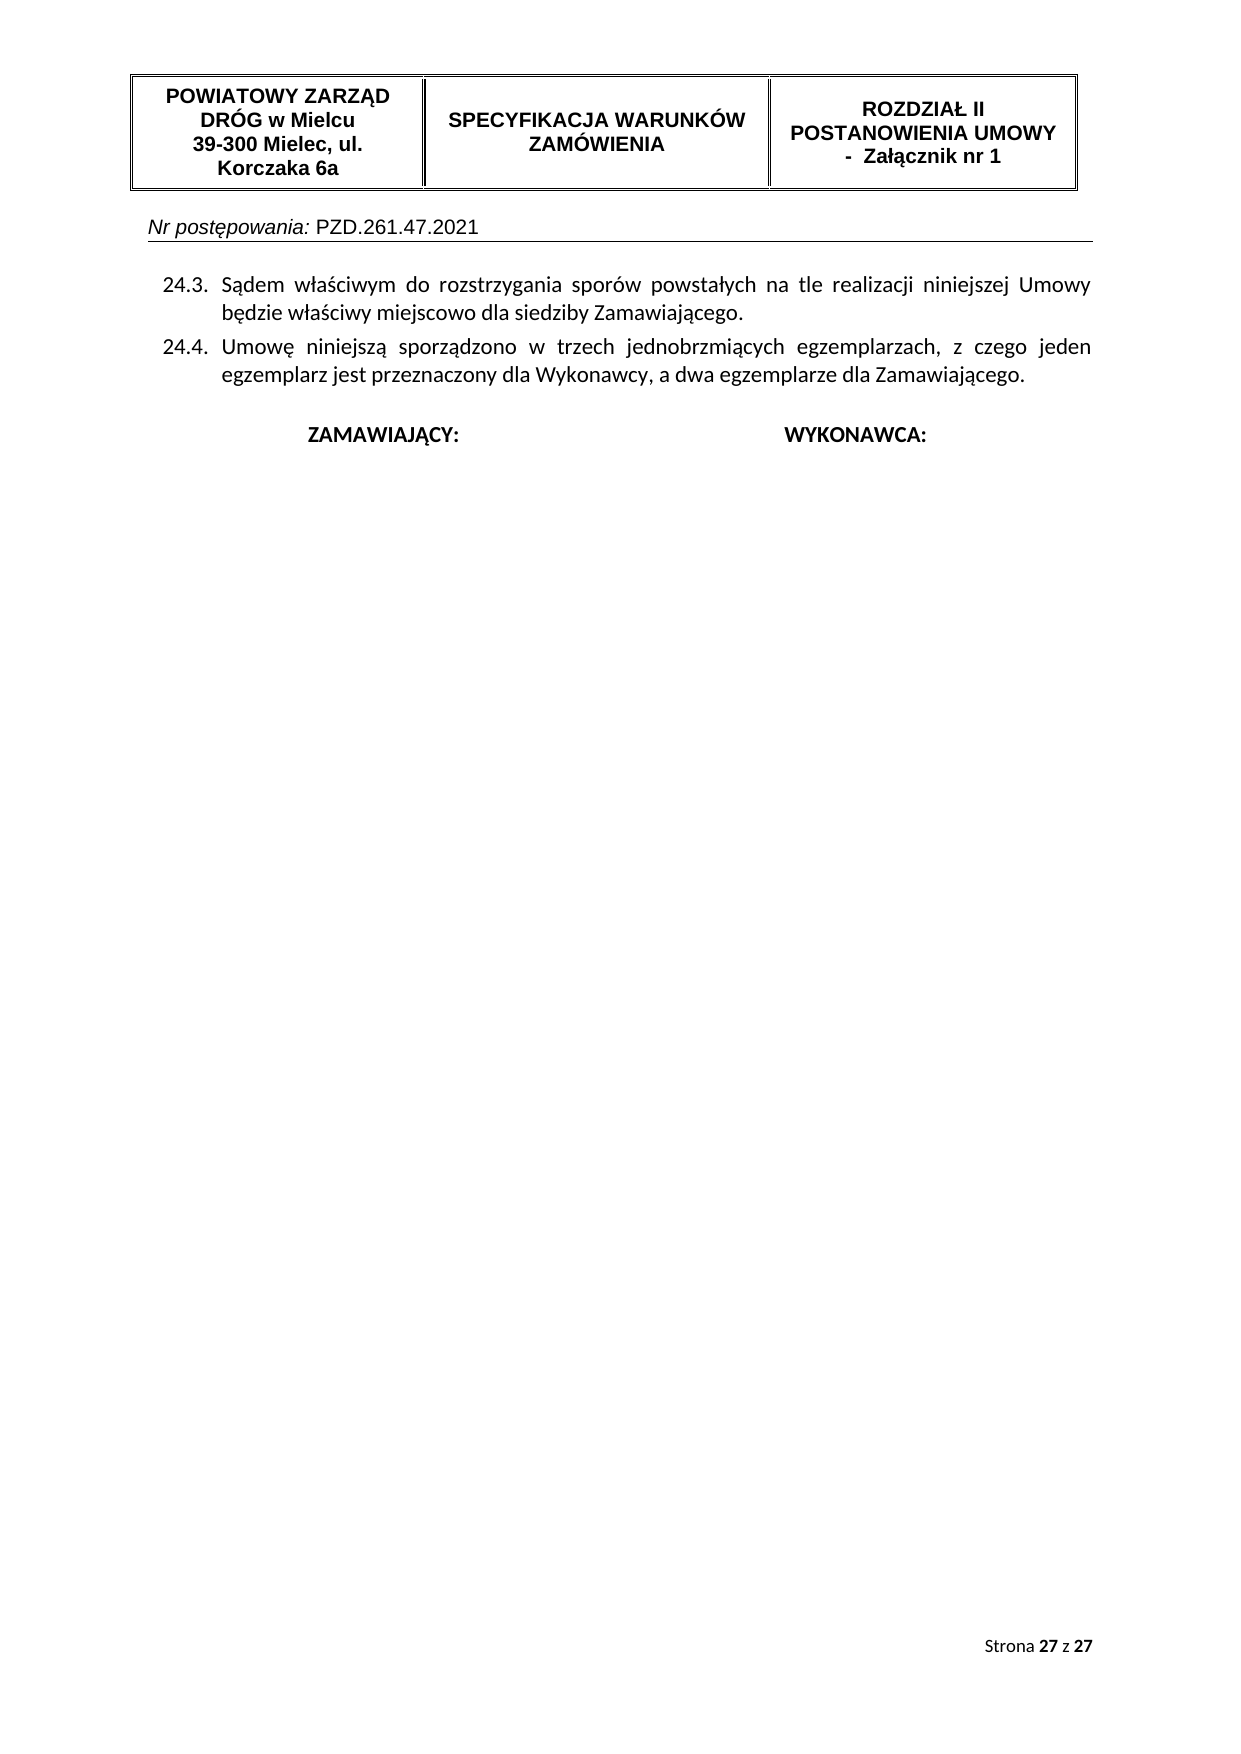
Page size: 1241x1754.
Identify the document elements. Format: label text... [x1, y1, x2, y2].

table_header ZAMAWIAJĄCY: [148, 420, 619, 448]
subtitle Umowę niniejszą sporządzono w trzech jednobrzmiących egzemplarzach, z czego jeden egzemplarz jest przeznaczony dla Wykonawcy, a dwa egzemplarze dla Zamawiającego. [162, 332, 1093, 388]
table_header WYKONAWCA: [620, 420, 1092, 448]
subtitle Sądem właściwym do rozstrzygania sporów powstałych na tle realizacji niniejszej Umowy będzie właściwy miejscowo dla siedziby Zamawiającego. [162, 270, 1093, 326]
